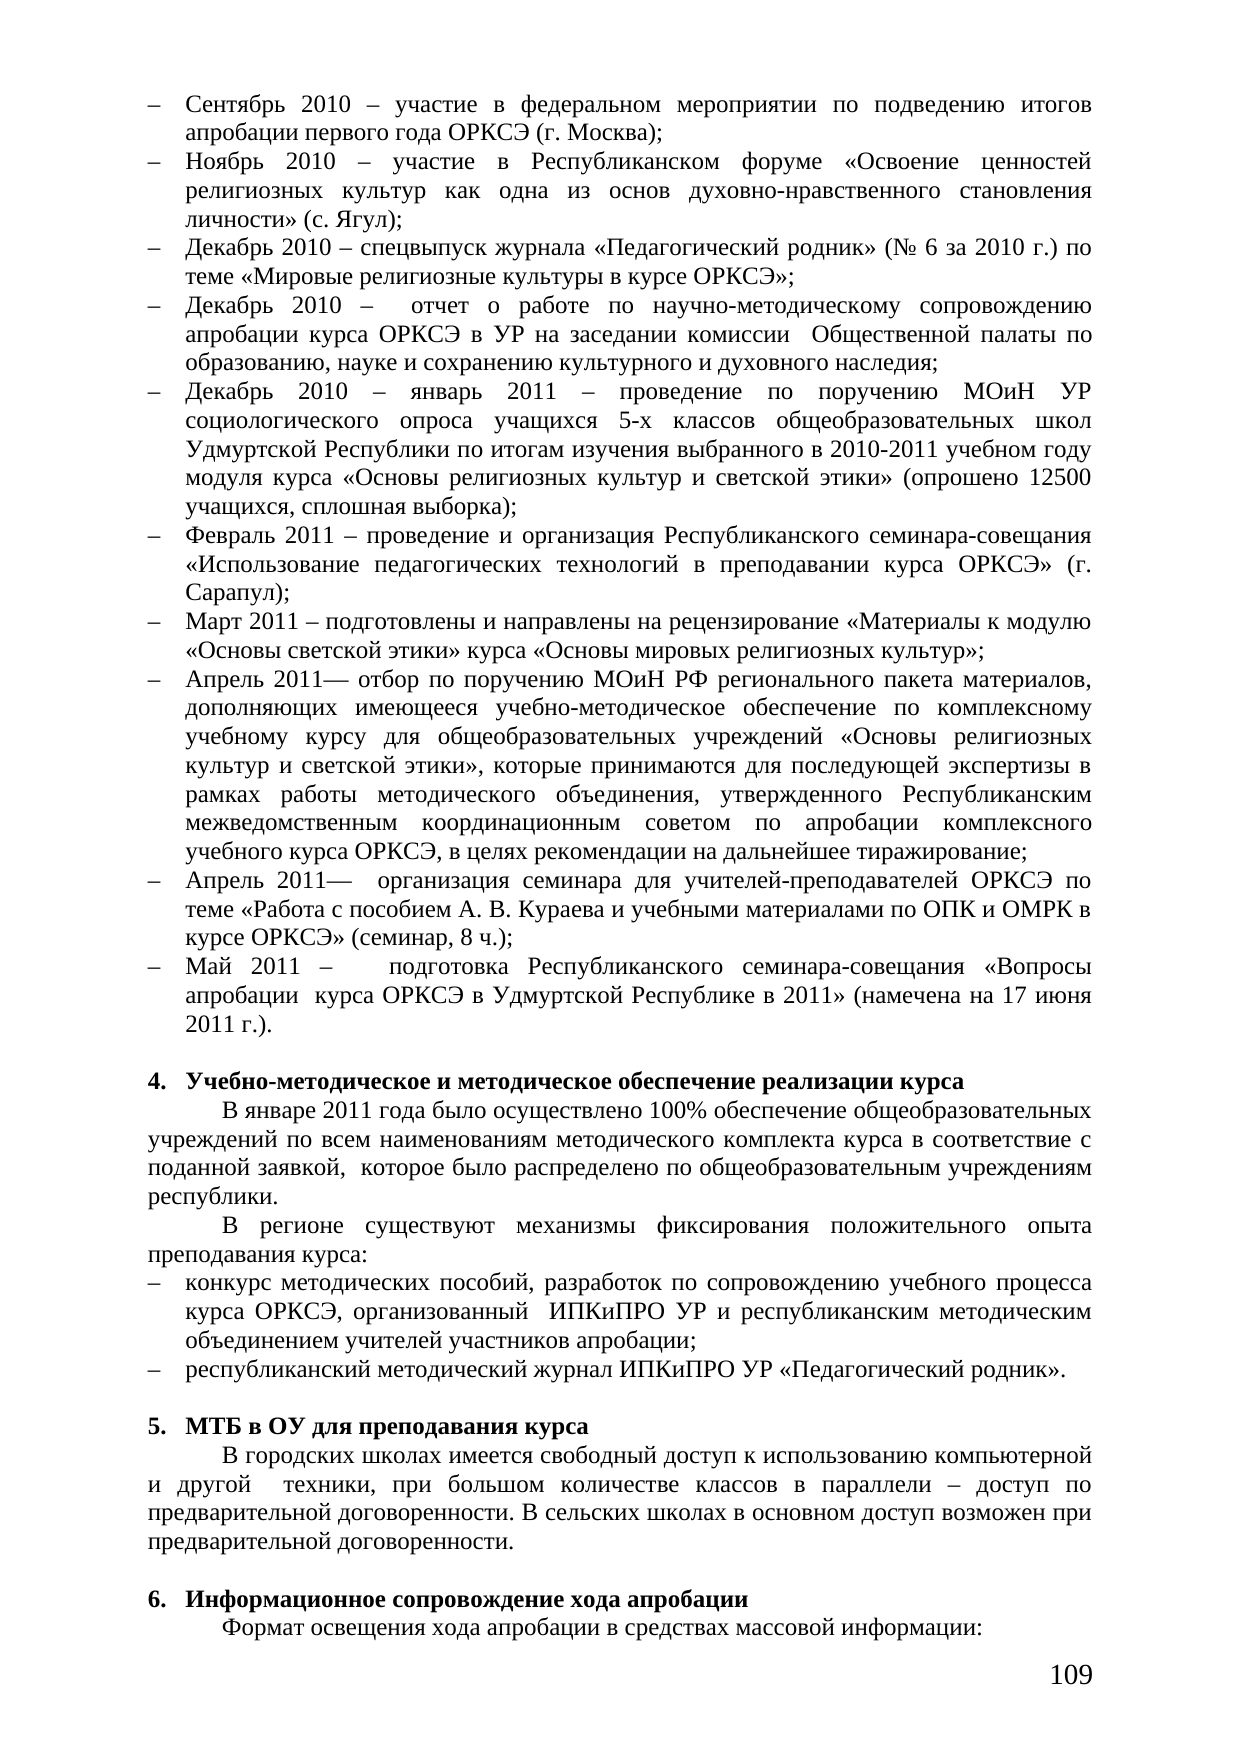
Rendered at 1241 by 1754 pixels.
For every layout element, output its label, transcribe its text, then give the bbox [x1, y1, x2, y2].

list Информационное сопровождение хода апробации [148, 1584, 1093, 1612]
text В регионе существуют механизмы фиксирования положительного опыта преподавания курса: [148, 1210, 1093, 1267]
text В январе 2011 года было осуществлено 100% обеспечение общеобразовательных учреждений по всем наименованиям методического комплекта курса в соответствие с поданной заявкой, которое было распределено по общеобразовательным учреждениям республики. [148, 1095, 1093, 1210]
list Декабрь 2010 – спецвыпуск журнала «Педагогический родник» (№ 6 за .) по теме «Мировые религиозные культуры в курсе ОРКСЭ»; [148, 232, 1093, 290]
list Декабрь 2010 – январь 2011 – проведение по поручению МОиН УР социологического опроса учащихся 5-х классов общеобразовательных школ Удмуртской Республики по итогам изучения выбранного в 2010-2011 учебном году модуля курса «Основы религиозных культур и светской этики» (опрошено 12500 учащихся, сплошная выборка); [148, 376, 1093, 520]
list республиканский методический журнал ИПКиПРО УР «Педагогический родник». [148, 1354, 1093, 1382]
list конкурс методических пособий, разработок по сопровождению учебного процесса курса ОРКСЭ, организованный ИПКиПРО УР и республиканским методическим объединением учителей участников апробации; [148, 1267, 1093, 1354]
list Март 2011 – подготовлены и направлены на рецензирование «Материалы к модулю «Основы светской этики» курса «Основы мировых религиозных культур»; [148, 606, 1093, 664]
list Учебно-методическое и методическое обеспечение реализации курса [148, 1066, 1093, 1095]
text Формат освещения хода апробации в средствах массовой информации: [148, 1612, 1093, 1641]
list Май 2011 – подготовка Республиканского семинара-совещания «Вопросы апробации курса ОРКСЭ в Удмуртской Республике в 2011» (намечена на 17 июня .). [148, 951, 1093, 1037]
list Апрель 2011— организация семинара для учителей-преподавателей ОРКСЭ по теме «Работа с пособием А. В. Кураева и учебными материалами по ОПК и ОМРК в курсе ОРКСЭ» (семинар, 8 ч.); [148, 865, 1093, 951]
list Декабрь 2010 – отчет о работе по научно-методическому сопровождению апробации курса ОРКСЭ в УР на заседании комиссии Общественной палаты по образованию, науке и сохранению культурного и духовного наследия; [148, 290, 1093, 376]
list МТБ в ОУ для преподавания курса [148, 1411, 1093, 1440]
text В городских школах имеется свободный доступ к использованию компьютерной и другой техники, при большом количестве классов в параллели – доступ по предварительной договоренности. В сельских школах в основном доступ возможен при предварительной договоренности. [148, 1440, 1093, 1555]
list Февраль 2011 – проведение и организация Республиканского семинара-совещания «Использование педагогических технологий в преподавании курса ОРКСЭ» (г. Сарапул); [148, 520, 1093, 606]
list Сентябрь 2010 – участие в федеральном мероприятии по подведению итогов апробации первого года ОРКСЭ (г. Москва); [148, 89, 1093, 146]
list Ноябрь 2010 – участие в Республиканском форуме «Освоение ценностей религиозных культур как одна из основ духовно-нравственного становления личности» (с. Ягул); [148, 146, 1093, 232]
list Апрель 2011— отбор по поручению МОиН РФ регионального пакета материалов, дополняющих имеющееся учебно-методическое обеспечение по комплексному учебному курсу для общеобразовательных учреждений «Основы религиозных культур и светской этики», которые принимаются для последующей экспертизы в рамках работы методического объединения, утвержденного Республиканским межведомственным координационным советом по апробации комплексного учебного курса ОРКСЭ, в целях рекомендации на дальнейшее тиражирование; [148, 664, 1093, 865]
